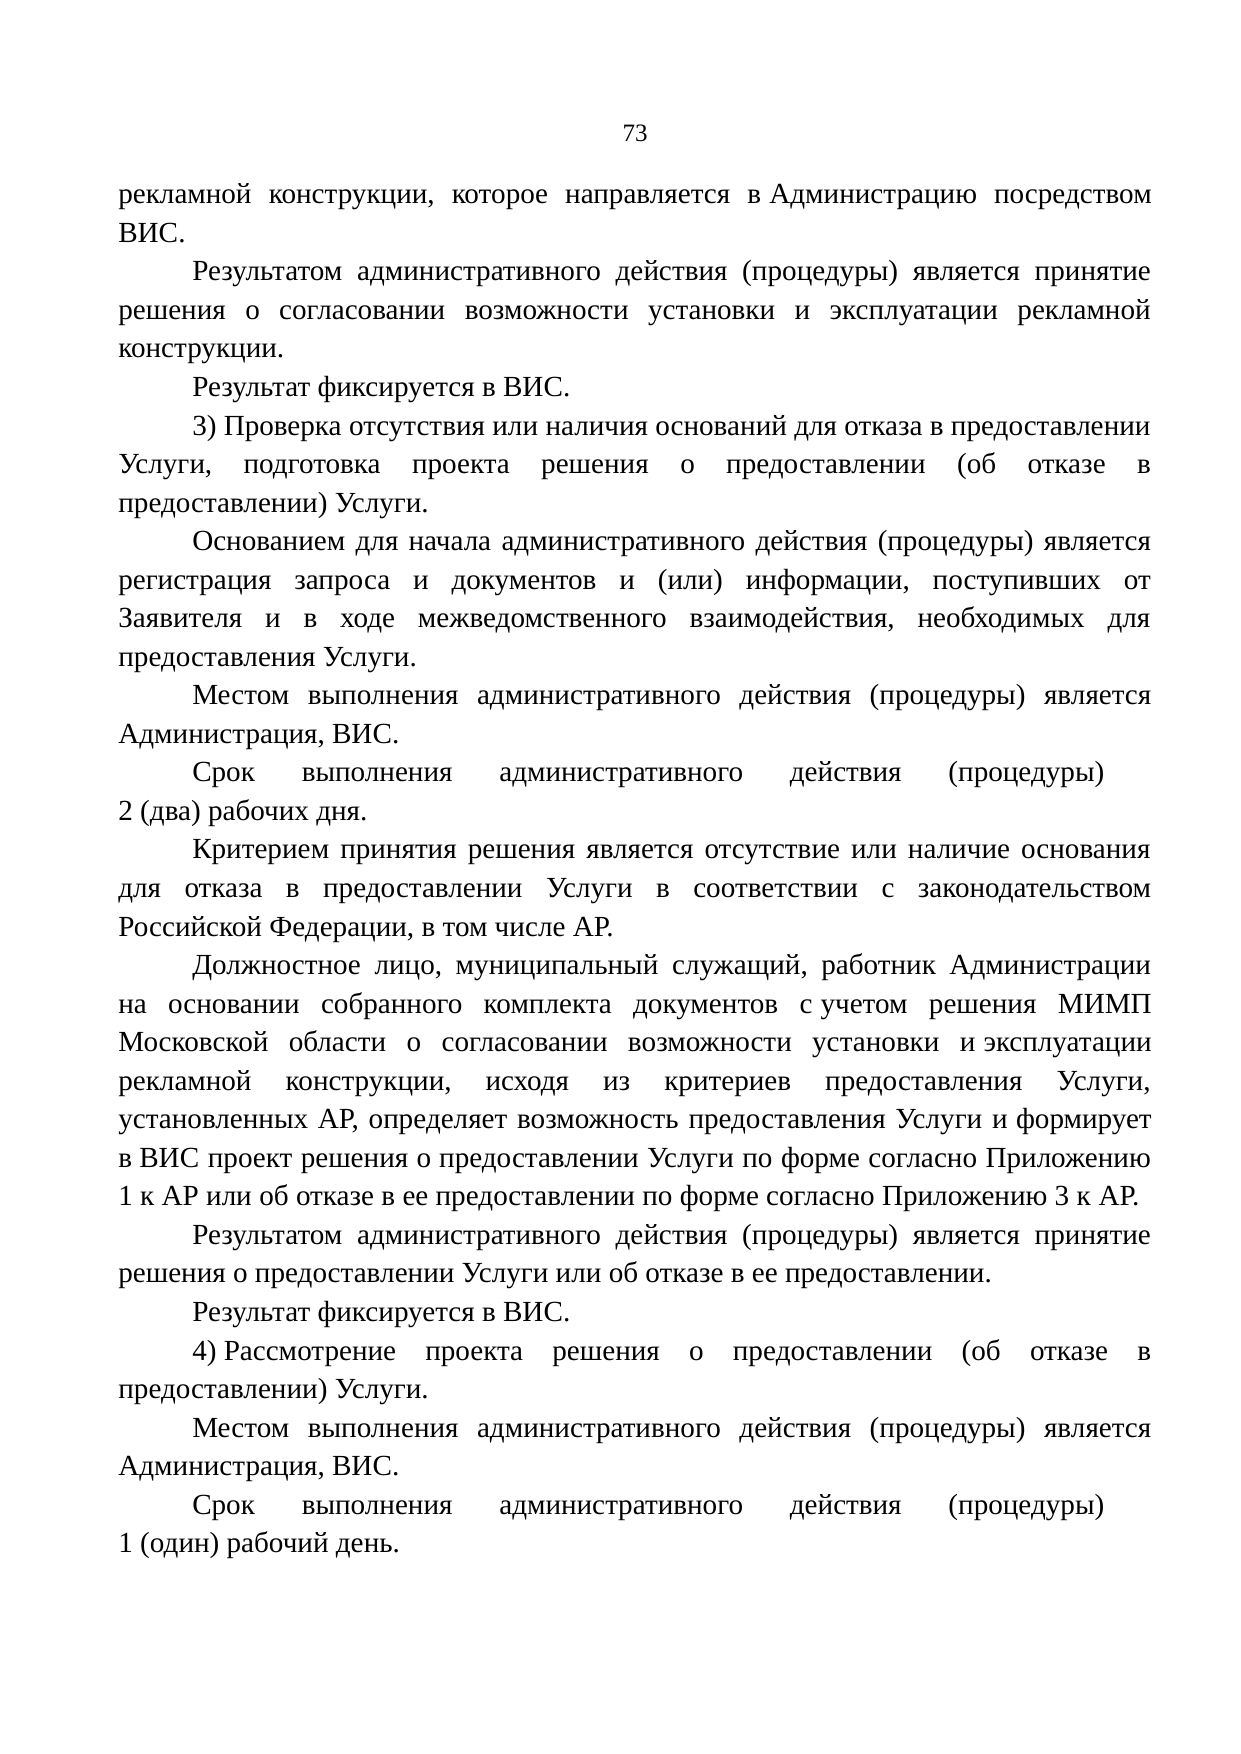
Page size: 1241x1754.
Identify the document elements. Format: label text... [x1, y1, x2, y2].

text Результат фиксируется в ВИС. [118, 1294, 1152, 1328]
text Срок выполнения административного действия (процедуры) 2 (два) рабочих дня. [118, 754, 1152, 827]
text Местом выполнения административного действия (процедуры) является Администрация, ВИС. [118, 677, 1152, 749]
text Результатом административного действия (процедуры) является принятие решения о согласовании возможности установки и эксплуатации рекламной конструкции. [118, 253, 1152, 364]
text Критерием принятия решения является отсутствие или наличие основания для отказа в предоставлении Услуги в соответствии с законодательством Российской Федерации, в том числе АР. [118, 832, 1152, 942]
text Местом выполнения административного действия (процедуры) является Администрация, ВИС. [118, 1410, 1152, 1482]
text 3) Проверка отсутствия или наличия оснований для отказа в предоставлении Услуги, подготовка проекта решения о предоставлении (об отказе в предоставлении) Услуги. [118, 408, 1152, 518]
text Должностное лицо, муниципальный служащий, работник Администрации на основании собранного комплекта документов с учетом решения МИМП Московской области о согласовании возможности установки и эксплуатации рекламной конструкции, исходя из критериев предоставления Услуги, установленных АР, определяет возможность предоставления Услуги и формирует в ВИС проект решения о предоставлении Услуги по форме согласно Приложению 1 к АР или об отказе в ее предоставлении по форме согласно Приложению 3 к АР. [118, 947, 1152, 1212]
text Результат фиксируется в ВИС. [118, 369, 1152, 403]
text Результатом административного действия (процедуры) является принятие решения о предоставлении Услуги или об отказе в ее предоставлении. [118, 1217, 1152, 1289]
text Основанием для начала административного действия (процедуры) является регистрация запроса и документов и (или) информации, поступивших от Заявителя и в ходе межведомственного взаимодействия, необходимых для предоставления Услуги. [118, 523, 1152, 672]
text Срок выполнения административного действия (процедуры) 1 (один) рабочий день. [118, 1487, 1152, 1559]
text 4) Рассмотрение проекта решения о предоставлении (об отказе в предоставлении) Услуги. [118, 1333, 1152, 1405]
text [118, 176, 1152, 248]
